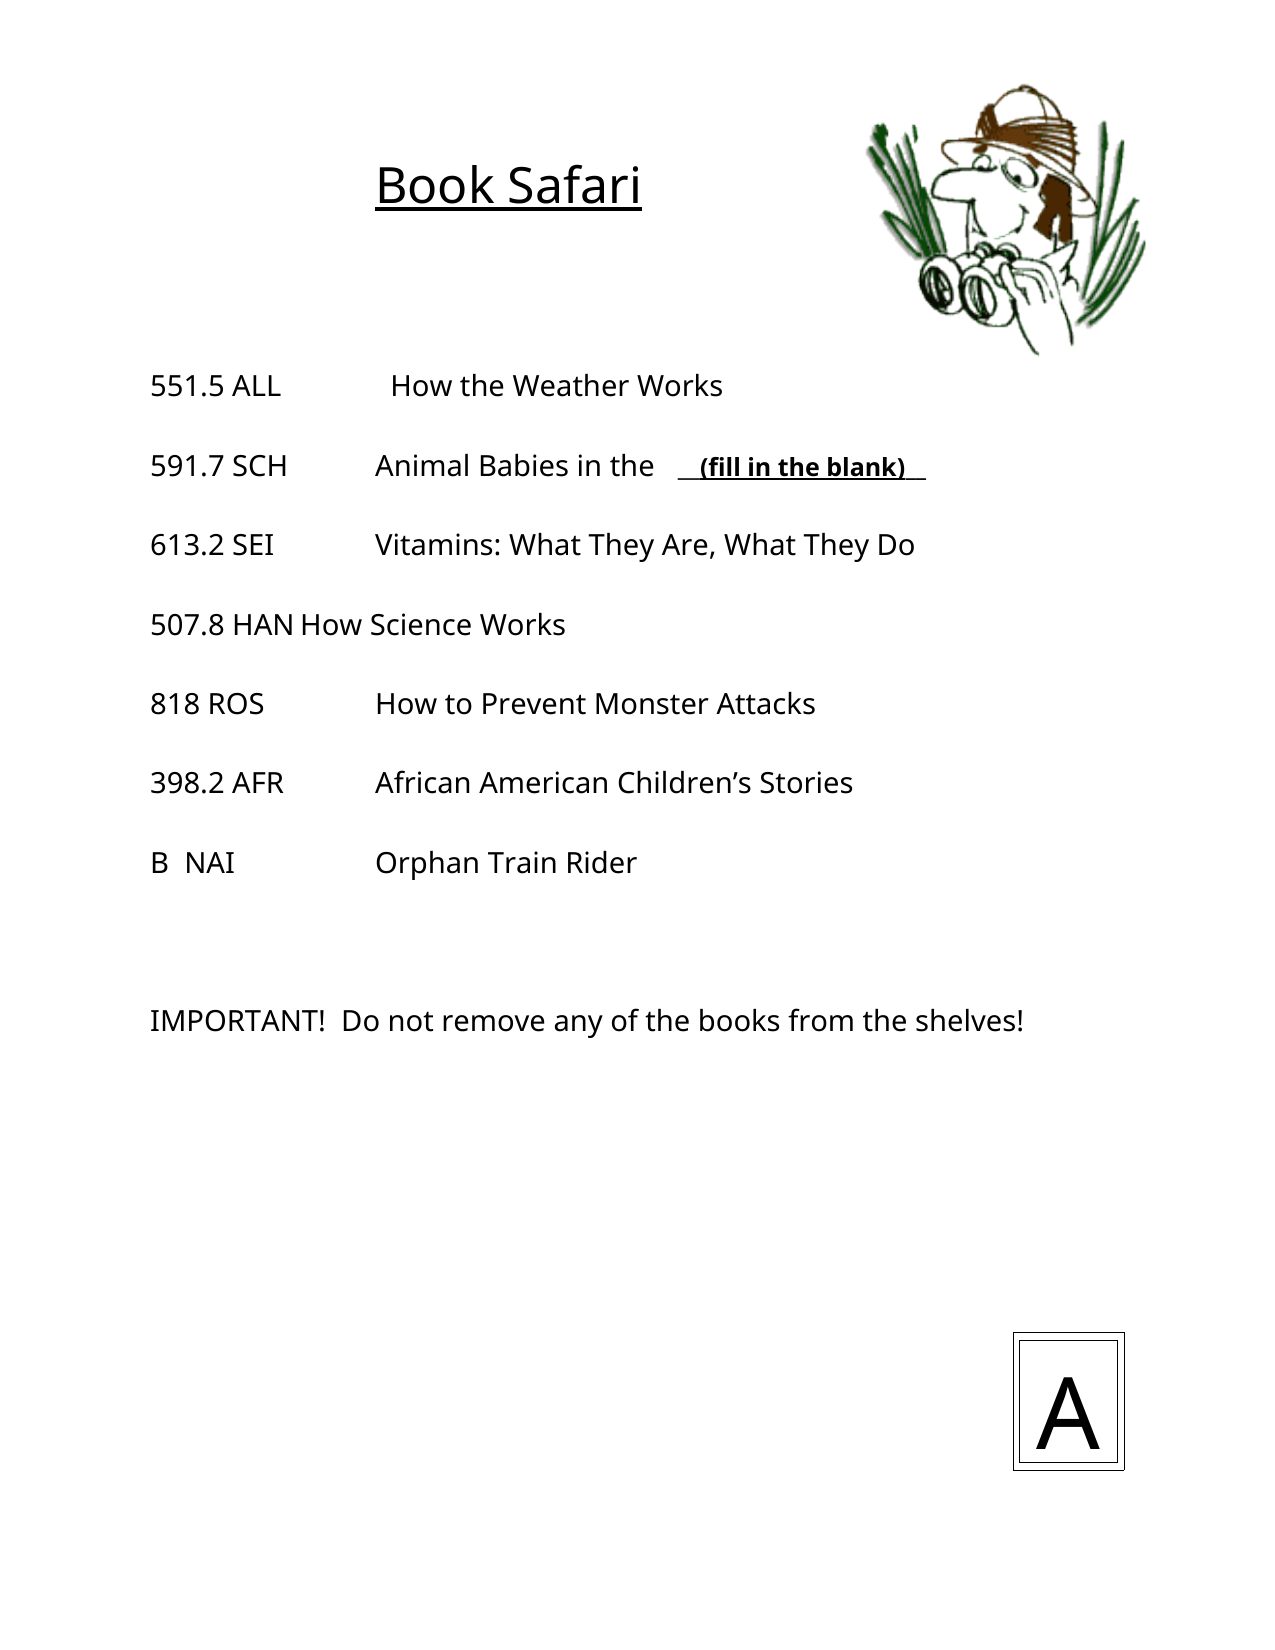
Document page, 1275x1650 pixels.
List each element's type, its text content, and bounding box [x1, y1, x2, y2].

text 613.2 SEI Vitamins: What They Are, What They Do [150, 524, 1125, 564]
text 507.8 HAN How Science Works [150, 604, 1125, 643]
text Book Safari [300, 150, 1125, 218]
text 551.5 ALL How the Weather Works [150, 366, 1125, 405]
picture [862, 78, 1152, 362]
text B NAI Orphan Train Rider [150, 842, 1125, 882]
text 818 ROS How to Prevent Monster Attacks [150, 683, 1125, 723]
text IMPORTANT! Do not remove any of the books from the shelves! [150, 1001, 1125, 1040]
text 398.2 AFR African American Children’s Stories [150, 762, 1125, 802]
text 591.7 SCH Animal Babies in the __(fill in the blank)__ [150, 445, 1125, 485]
